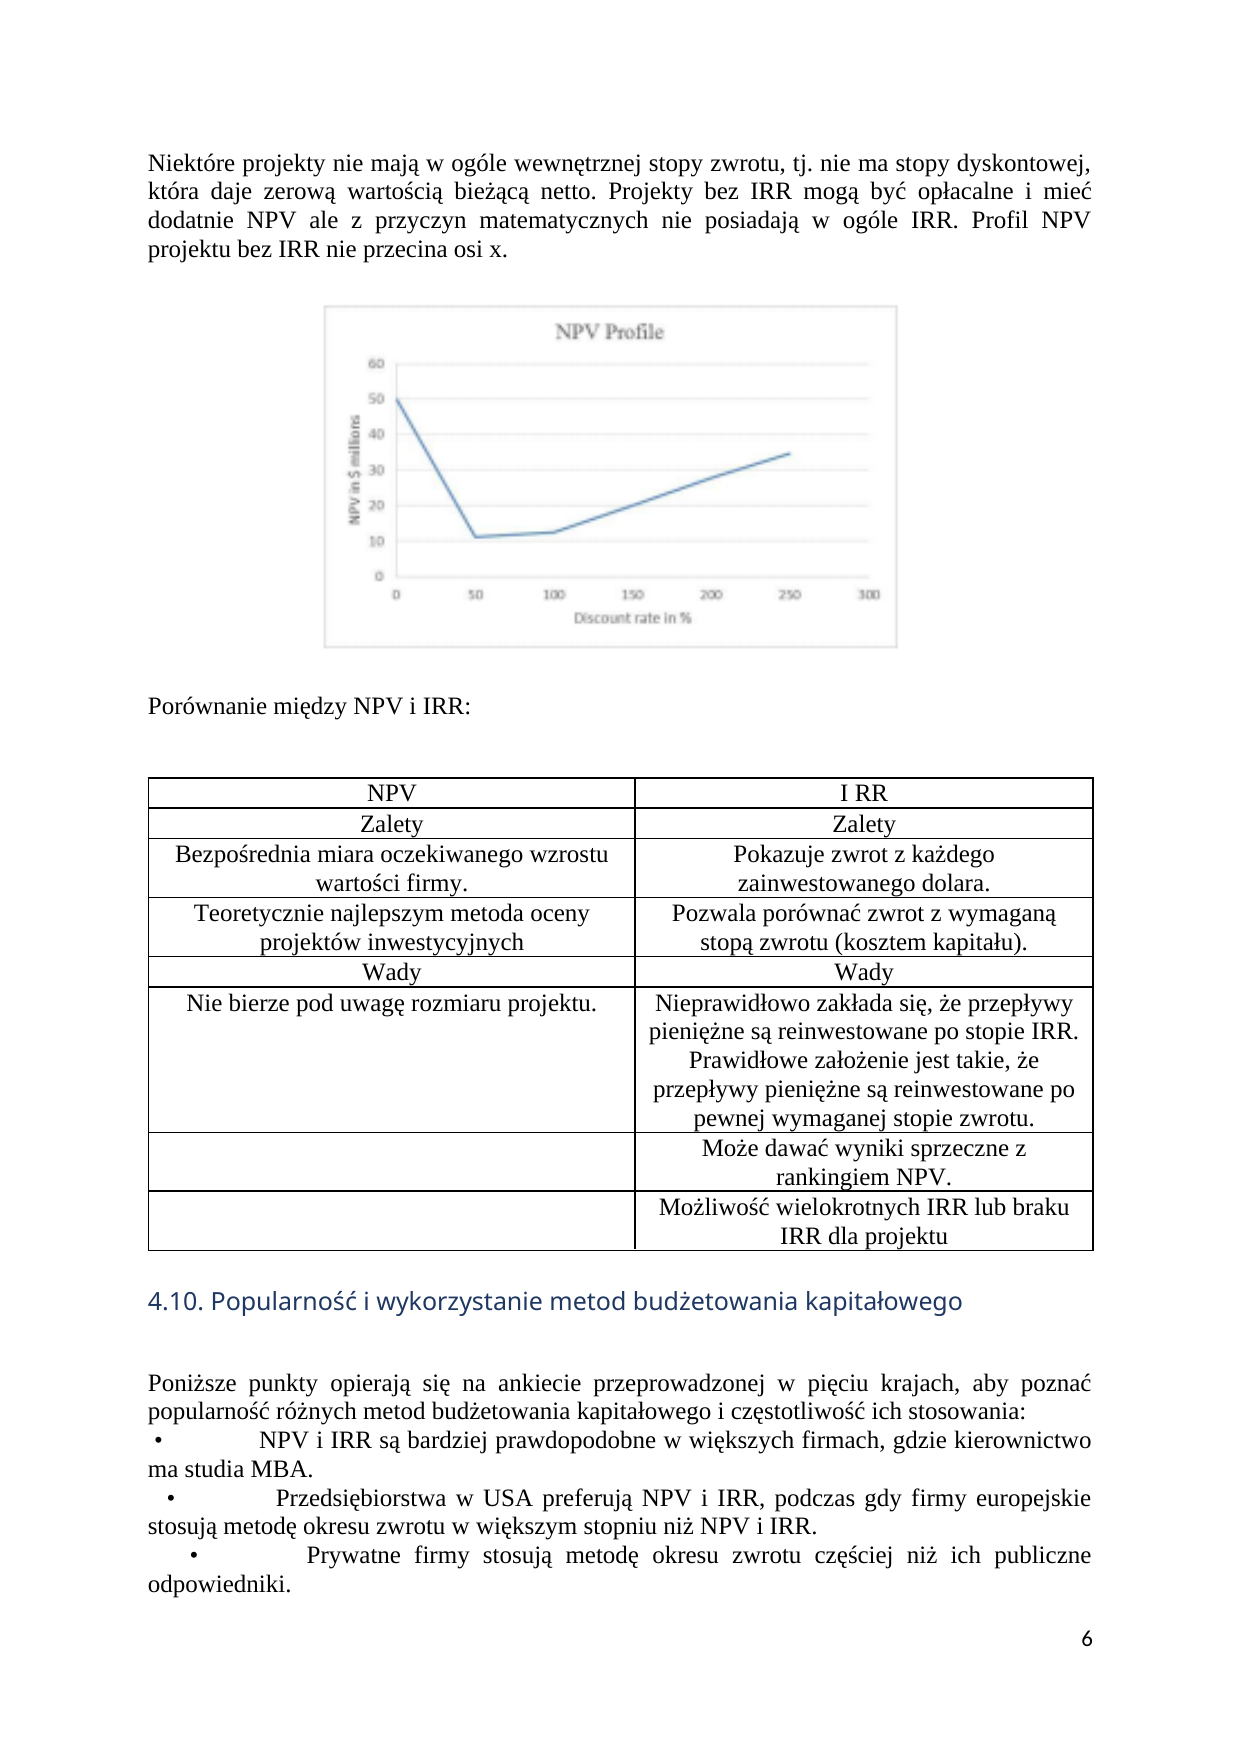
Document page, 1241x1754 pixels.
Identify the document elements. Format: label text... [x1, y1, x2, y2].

table_cell Nie bierze pod uwagę rozmiaru projektu. [149, 988, 634, 1131]
table_cell Pozwala porównać zwrot z wymaganą stopą zwrotu (kosztem kapitału). [636, 898, 1092, 956]
table_cell Teoretycznie najlepszym metoda oceny projektów inwestycyjnych [149, 898, 634, 956]
table_cell Może dawać wyniki sprzeczne z rankingiem NPV. [636, 1133, 1092, 1190]
text Poniższe punkty opierają się na ankiecie przeprowadzonej w pięciu krajach, aby poznać popularność różnych metod budżetowania kapitałowego i częstotliwość ich stosowania: [148, 1368, 1093, 1425]
subtitle 4.10. Popularność i wykorzystanie metod budżetowania kapitałowego [148, 1284, 1093, 1318]
table_header NPV [149, 779, 634, 807]
text • Przedsiębiorstwa w USA preferują NPV i IRR, podczas gdy firmy europejskie stosują metodę okresu zwrotu w większym stopniu niż NPV i IRR. [110, 1483, 1093, 1540]
table_cell Bezpośrednia miara oczekiwanego wzrostu wartości firmy. [149, 839, 634, 897]
table_cell Zalety [149, 809, 634, 838]
table_cell Nieprawidłowo zakłada się, że przepływy pieniężne są reinwestowane po stopie IRR. Prawidłowe założenie jest takie, że przepływy pieniężne są reinwestowane po pewnej wymaganej stopie zwrotu. [636, 988, 1092, 1131]
table_cell Pokazuje zwrot z każdego zainwestowanego dolara. [636, 839, 1092, 897]
table_cell Możliwość wielokrotnych IRR lub braku IRR dla projektu [636, 1192, 1092, 1249]
text • NPV i IRR są bardziej prawdopodobne w większych firmach, gdzie kierownictwo ma studia MBA. [110, 1425, 1093, 1483]
table_header I RR [636, 779, 1092, 807]
table_cell Zalety [636, 809, 1092, 838]
text Niektóre projekty nie mają w ogóle wewnętrznej stopy zwrotu, tj. nie ma stopy dyskontowej, która daje zerową wartością bieżącą netto. Projekty bez IRR mogą być opłacalne i mieć dodatnie NPV ale z przyczyn matematycznych nie posiadają w ogóle IRR. Profil NPV projektu bez IRR nie przecina osi x. [148, 148, 1093, 263]
table_cell Wady [636, 957, 1092, 986]
text • Prywatne firmy stosują metodę okresu zwrotu częściej niż ich publiczne odpowiedniki. [110, 1540, 1093, 1598]
table_cell [149, 1192, 634, 1249]
text Porównanie między NPV i IRR: [148, 691, 1093, 719]
table_cell [149, 1133, 634, 1190]
picture [311, 291, 930, 662]
table_cell Wady [149, 957, 634, 986]
